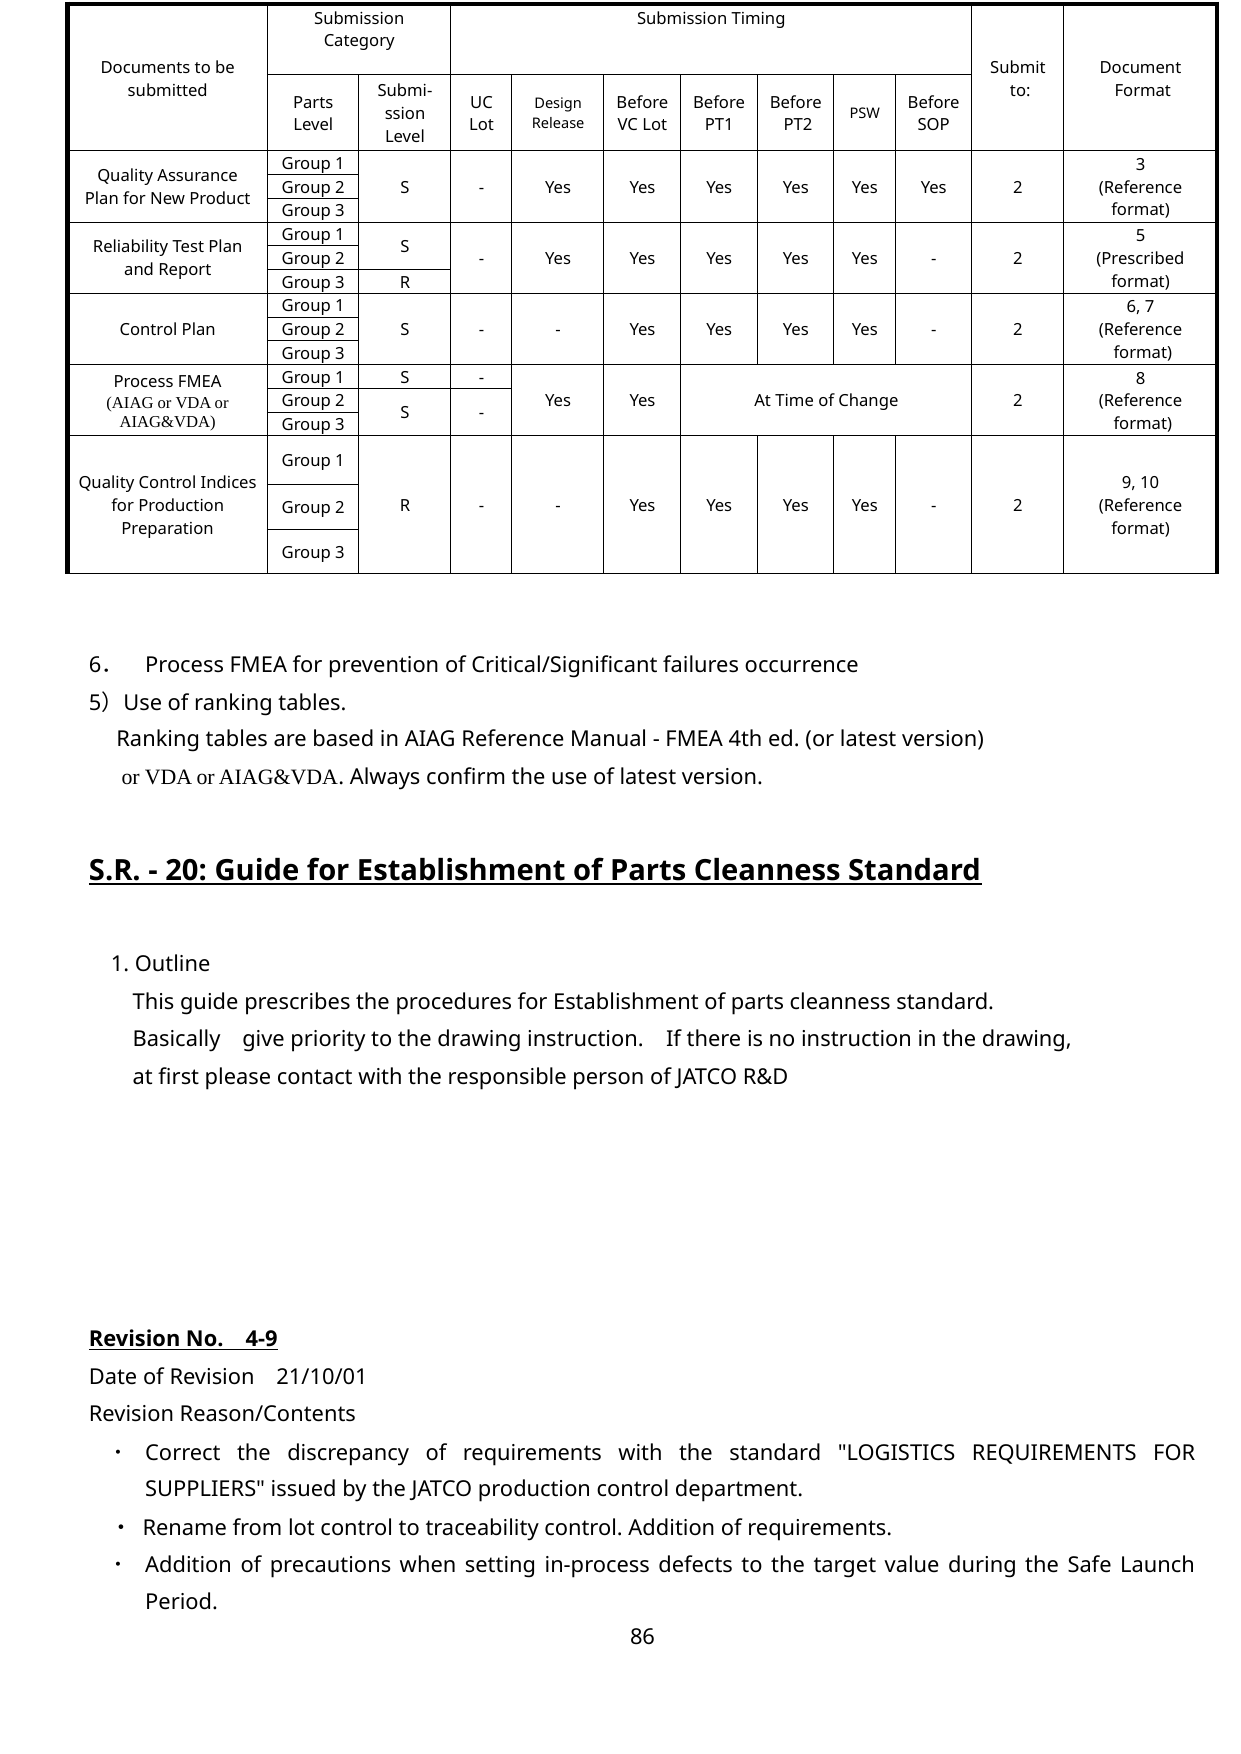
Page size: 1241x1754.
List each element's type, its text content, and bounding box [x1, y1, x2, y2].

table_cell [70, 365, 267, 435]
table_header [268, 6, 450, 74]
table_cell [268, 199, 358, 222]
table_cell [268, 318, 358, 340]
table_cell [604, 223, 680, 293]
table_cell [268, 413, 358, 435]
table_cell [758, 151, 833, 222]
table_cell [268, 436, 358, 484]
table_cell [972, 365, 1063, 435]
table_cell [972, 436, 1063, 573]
list Correct the discrepancy of requirements with the standard "LOGISTICS REQUIREMENTS FOR SUPPLIERS" issued by the JATCO production control department. [107, 1432, 1196, 1507]
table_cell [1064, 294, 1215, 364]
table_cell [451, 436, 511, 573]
text Basically give priority to the drawing instruction. If there is no instruction in the drawing, [89, 1019, 1196, 1057]
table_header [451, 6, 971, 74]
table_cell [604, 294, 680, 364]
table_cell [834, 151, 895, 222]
text or VDA or AIAG&VDA. Always confirm the use of latest version. [89, 757, 1196, 794]
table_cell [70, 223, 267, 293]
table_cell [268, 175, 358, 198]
text 6． Process FMEA for prevention of Critical/Significant failures occurrence [89, 644, 1196, 682]
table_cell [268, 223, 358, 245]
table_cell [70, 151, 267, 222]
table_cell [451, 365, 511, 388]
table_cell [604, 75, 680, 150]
text 5）Use of ranking tables. [89, 682, 1196, 719]
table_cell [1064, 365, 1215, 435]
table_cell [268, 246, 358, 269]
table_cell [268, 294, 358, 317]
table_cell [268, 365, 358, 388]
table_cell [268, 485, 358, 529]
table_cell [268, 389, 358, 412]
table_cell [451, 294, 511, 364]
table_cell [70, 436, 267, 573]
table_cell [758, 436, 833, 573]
text This guide prescribes the procedures for Establishment of parts cleanness standard. [89, 982, 1196, 1019]
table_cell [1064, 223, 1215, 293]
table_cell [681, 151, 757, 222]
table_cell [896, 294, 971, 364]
text at first please contact with the responsible person of JATCO R&D [89, 1057, 1196, 1094]
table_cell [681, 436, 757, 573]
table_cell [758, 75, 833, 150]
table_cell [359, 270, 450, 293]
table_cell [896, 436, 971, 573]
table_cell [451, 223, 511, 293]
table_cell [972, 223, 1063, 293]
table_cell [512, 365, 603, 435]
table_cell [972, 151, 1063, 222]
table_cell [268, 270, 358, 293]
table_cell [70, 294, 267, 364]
list Addition of precautions when setting in-process defects to the target value during the Safe Launch Period. [107, 1544, 1196, 1619]
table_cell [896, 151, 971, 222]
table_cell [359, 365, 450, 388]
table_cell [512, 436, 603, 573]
text Ranking tables are based in AIAG Reference Manual - FMEA 4th ed. (or latest version) [89, 719, 1196, 757]
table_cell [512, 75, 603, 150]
text ・ Rename from lot control to traceability control. Addition of requirements. [89, 1507, 1196, 1544]
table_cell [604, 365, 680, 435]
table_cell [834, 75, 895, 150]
text 1. Outline [89, 944, 1196, 982]
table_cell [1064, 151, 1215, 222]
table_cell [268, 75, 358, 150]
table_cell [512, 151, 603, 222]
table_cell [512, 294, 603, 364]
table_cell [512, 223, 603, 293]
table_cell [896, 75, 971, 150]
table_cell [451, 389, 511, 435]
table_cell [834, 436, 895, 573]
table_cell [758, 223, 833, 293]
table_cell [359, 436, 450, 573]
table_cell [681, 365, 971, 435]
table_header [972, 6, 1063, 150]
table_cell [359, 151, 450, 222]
text S.R. - 20: Guide for Establishment of Parts Cleanness Standard [89, 832, 1196, 907]
text Date of Revision 21/10/01 [89, 1357, 1196, 1394]
text Revision No. 4-9 [89, 1319, 1196, 1357]
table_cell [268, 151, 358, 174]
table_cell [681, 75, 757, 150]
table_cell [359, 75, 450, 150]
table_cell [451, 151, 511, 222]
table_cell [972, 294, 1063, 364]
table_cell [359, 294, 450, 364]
text Revision Reason/Contents [89, 1394, 1196, 1432]
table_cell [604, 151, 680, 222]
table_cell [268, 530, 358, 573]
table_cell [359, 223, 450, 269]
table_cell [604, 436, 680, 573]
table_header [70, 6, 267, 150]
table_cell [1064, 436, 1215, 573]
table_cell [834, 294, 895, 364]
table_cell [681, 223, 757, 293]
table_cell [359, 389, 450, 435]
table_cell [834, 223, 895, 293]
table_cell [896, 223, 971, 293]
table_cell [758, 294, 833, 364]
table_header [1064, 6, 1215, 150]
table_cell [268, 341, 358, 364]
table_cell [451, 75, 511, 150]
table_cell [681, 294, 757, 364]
